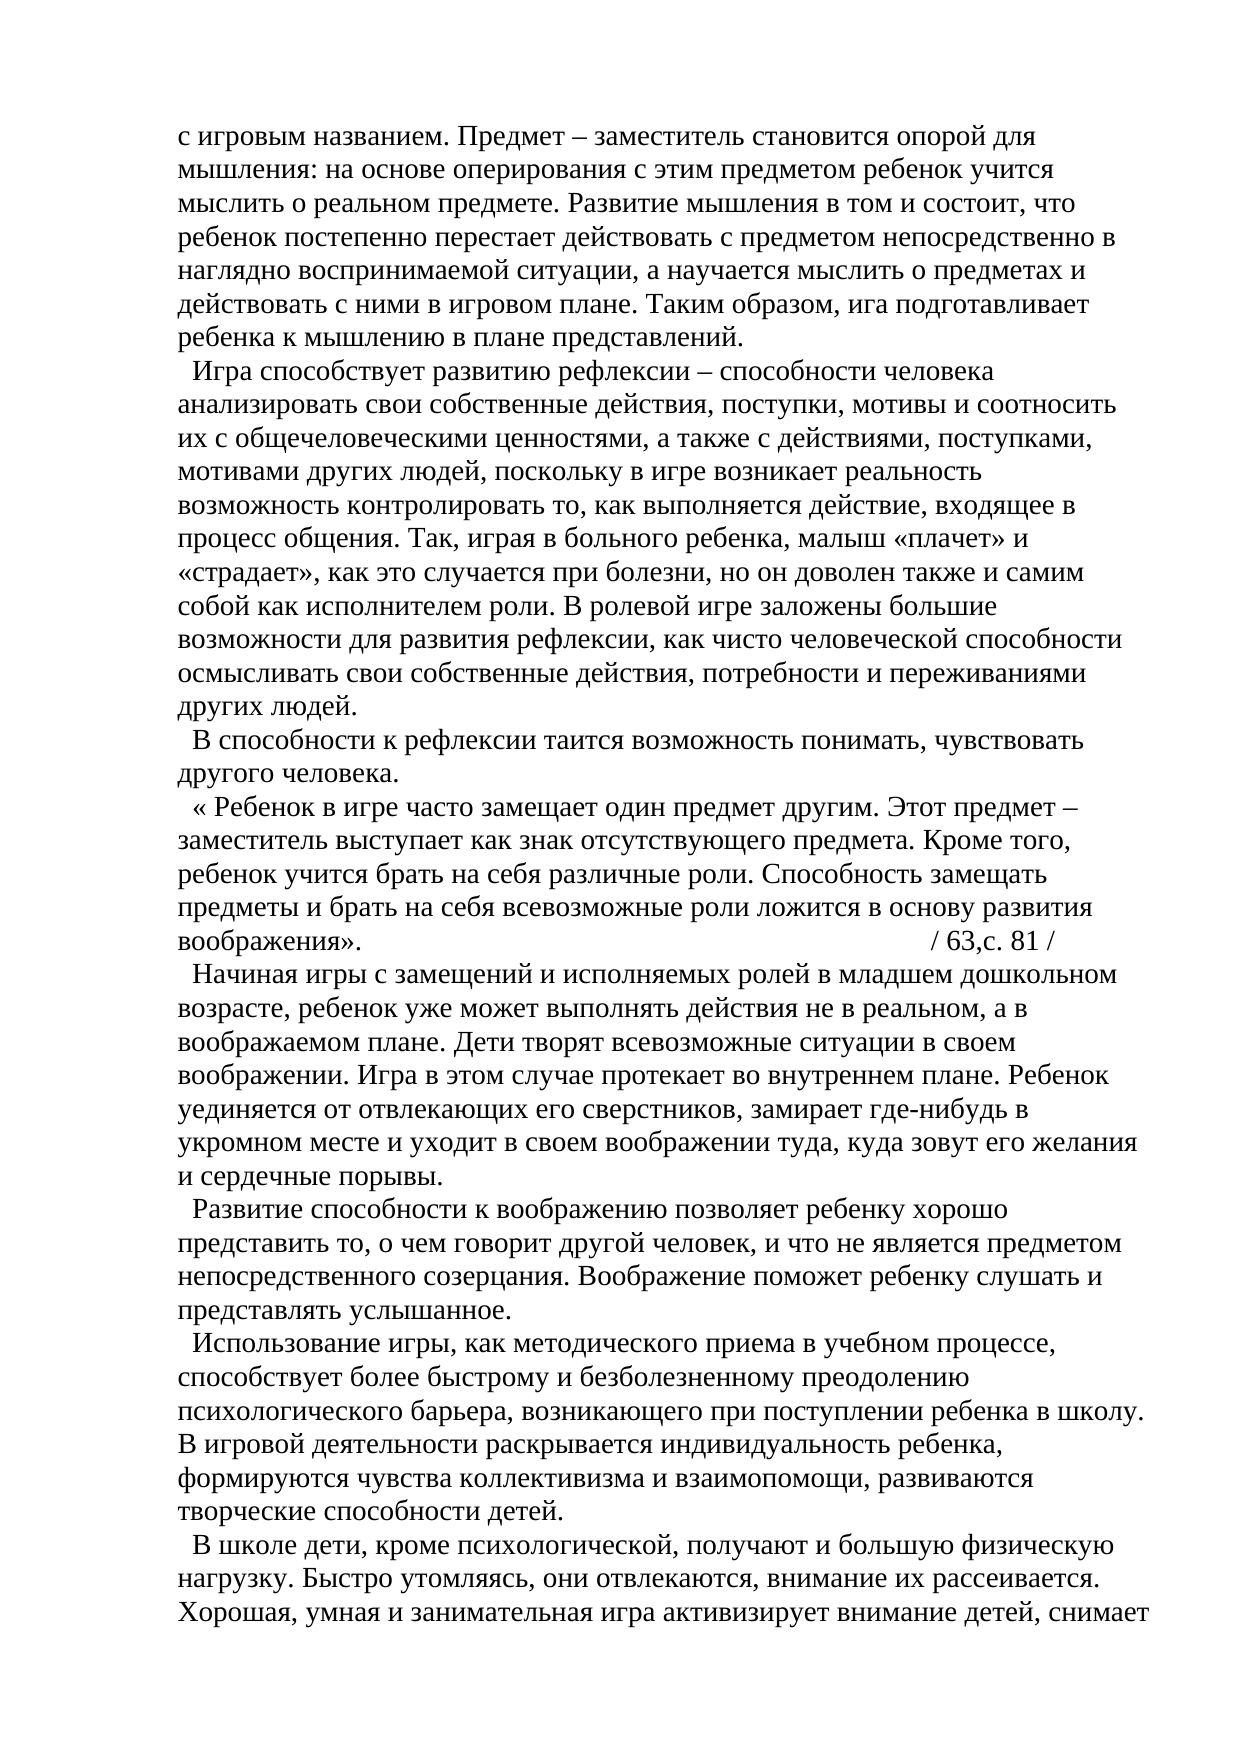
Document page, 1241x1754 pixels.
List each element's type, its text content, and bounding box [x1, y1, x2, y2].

text « Ребенок в игре часто замещает один предмет другим. Этот предмет – заместитель выступает как знак отсутствующего предмета. Кроме того, ребенок учится брать на себя различные роли. Способность замещать предметы и брать на себя всевозможные роли ложится в основу развития воображения». / 63,с. 81 / [177, 789, 1152, 957]
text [177, 118, 1152, 353]
text В способности к рефлексии таится возможность понимать, чувствовать другого человека. [177, 722, 1152, 789]
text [177, 1527, 1152, 1627]
text Начиная игры с замещений и исполняемых ролей в младшем дошкольном возрасте, ребенок уже может выполнять действия не в реальном, а в воображаемом плане. Дети творят всевозможные ситуации в своем воображении. Игра в этом случае протекает во внутреннем плане. Ребенок уединяется от отвлекающих его сверстников, замирает где-нибудь в укромном месте и уходит в своем воображении туда, куда зовут его желания и сердечные порывы. [177, 957, 1152, 1191]
text Развитие способности к воображению позволяет ребенку хорошо представить то, о чем говорит другой человек, и что не является предметом непосредственного созерцания. Воображение поможет ребенку слушать и представлять услышанное. [177, 1191, 1152, 1326]
text Использование игры, как методического приема в учебном процессе, способствует более быстрому и безболезненному преодолению психологического барьера, возникающего при поступлении ребенка в школу. В игровой деятельности раскрывается индивидуальность ребенка, формируются чувства коллективизма и взаимопомощи, развиваются творческие способности детей. [177, 1326, 1152, 1527]
text Игра способствует развитию рефлексии – способности человека анализировать свои собственные действия, поступки, мотивы и соотносить их с общечеловеческими ценностями, а также с действиями, поступками, мотивами других людей, поскольку в игре возникает реальность возможность контролировать то, как выполняется действие, входящее в процесс общения. Так, играя в больного ребенка, малыш «плачет» и «страдает», как это случается при болезни, но он доволен также и самим собой как исполнителем роли. В ролевой игре заложены большие возможности для развития рефлексии, как чисто человеческой способности осмысливать свои собственные действия, потребности и переживаниями других людей. [177, 353, 1152, 722]
